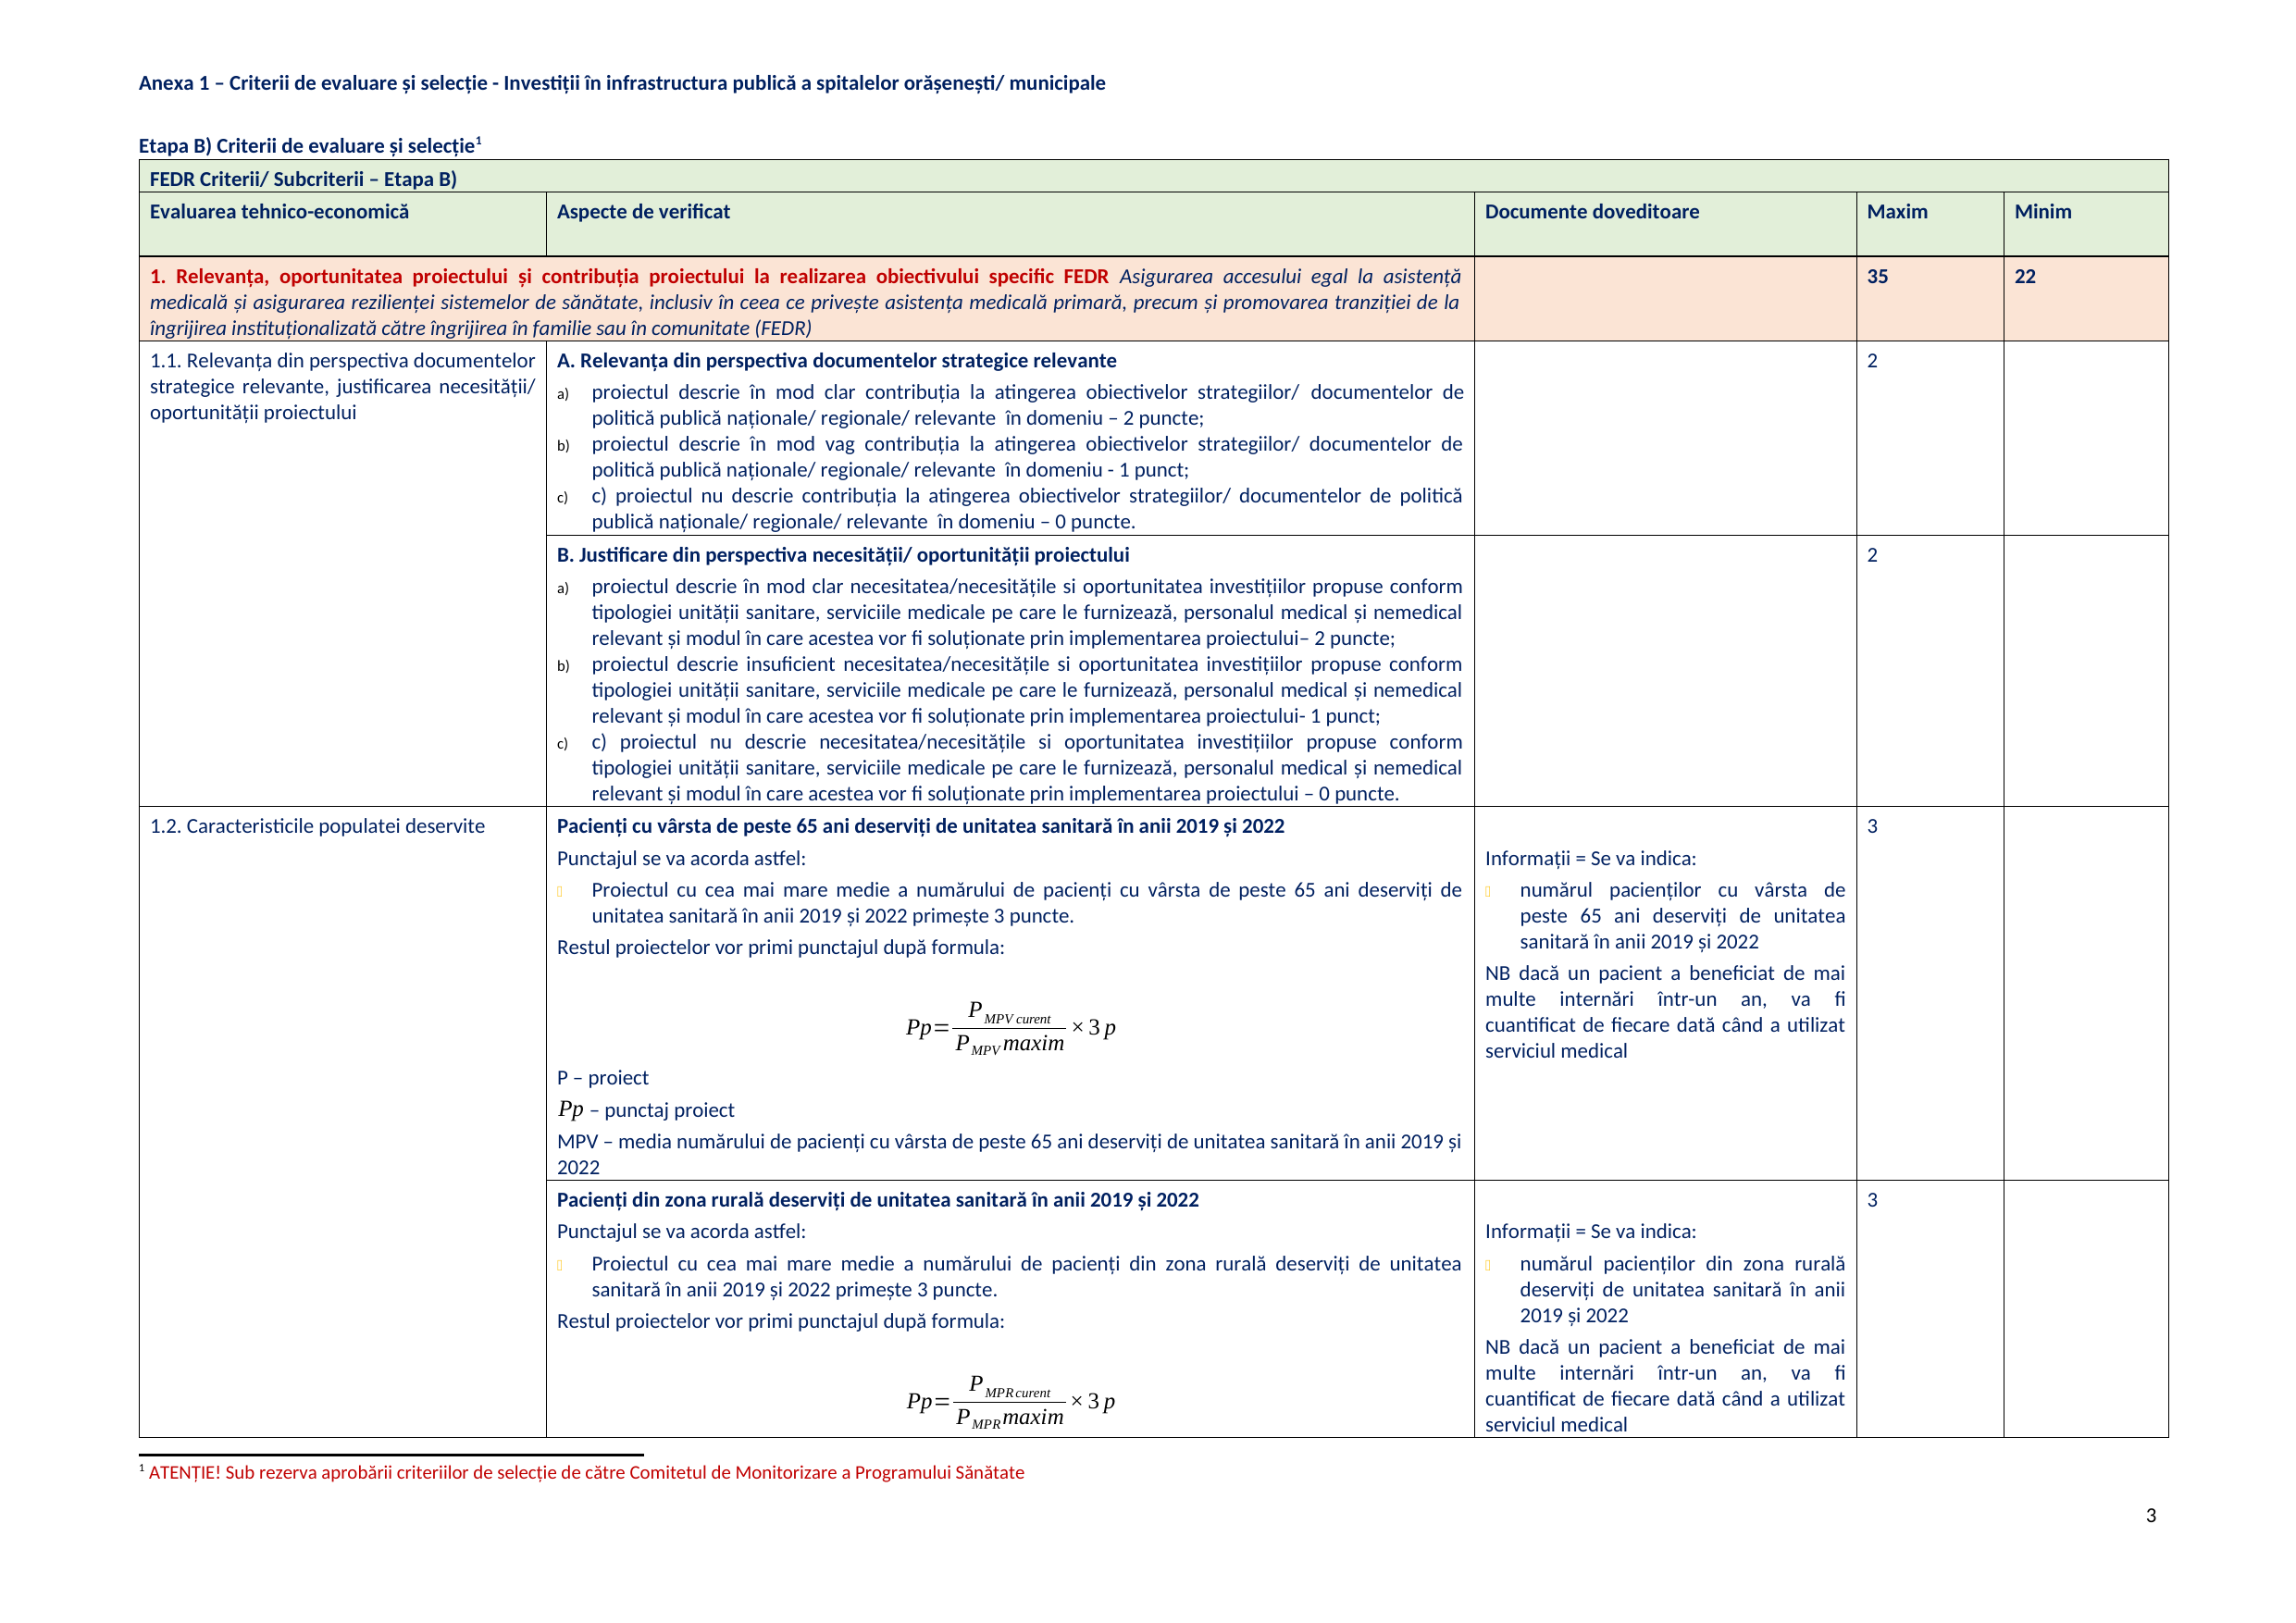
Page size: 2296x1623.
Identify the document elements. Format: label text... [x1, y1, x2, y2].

table_cell Evaluarea tehnico-economică [140, 192, 546, 255]
table_cell 1.1. Relevanța din perspectiva documentelor strategice relevante, justificarea necesității/ oportunității proiectului [140, 341, 546, 806]
table_cell 3 [1857, 1181, 2004, 1437]
table_cell 3 [1857, 807, 2004, 1180]
table_cell Aspecte de verificat [547, 192, 1474, 255]
table_cell [2004, 341, 2168, 534]
table_cell 35 [1857, 257, 2004, 341]
table_cell [1475, 257, 1856, 341]
table_cell [2004, 1181, 2168, 1437]
table_cell Documente doveditoare [1475, 192, 1856, 255]
table_cell Informații = Se va indica: numărul pacienților cu vârsta de peste 65 ani deserviți de unitatea sanitară în anii 2019 și 2022 NB dacă un pacient a beneficiat de mai multe internări într-un an, va fi cuantificat de fiecare dată când a utilizat serviciul medical [1475, 807, 1856, 1180]
table_cell Minim [2004, 192, 2168, 255]
table_cell 1. Relevanța, oportunitatea proiectului și contribuția proiectului la realizarea obiectivului specific FEDR Asigurarea accesului egal la asistență medicală și asigurarea rezilienței sistemelor de sănătate, inclusiv în ceea ce privește asistența medicală primară, precum și promovarea tranziției de la îngrijirea instituționalizată către îngrijirea în familie sau în comunitate (FEDR) [140, 257, 1474, 341]
table_cell 2 [1857, 536, 2004, 806]
table_cell [1475, 536, 1856, 806]
table_cell Maxim [1857, 192, 2004, 255]
table_cell 22 [2004, 257, 2168, 341]
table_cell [547, 1181, 1474, 1437]
text Etapa B) Criterii de evaluare și selecție [139, 132, 2156, 159]
table_cell Pacienți cu vârsta de peste 65 ani deserviți de unitatea sanitară în anii 2019 și 2022 Punctajul se va acorda astfel: Proiectul cu cea mai mare medie a numărului de pacienți cu vârsta de peste 65 ani deserviți de unitatea sanitară în anii 2019 și 2022 primește 3 puncte. Restul proiectelor vor primi punctajul după formula: P – proiect – punctaj proiect MPV – media numărului de pacienți cu vârsta de peste 65 ani deserviți de unitatea sanitară în anii 2019 și 2022 [547, 807, 1474, 1180]
table_cell 1.2. Caracteristicile populatei deservite [140, 807, 546, 1437]
table_cell A. Relevanța din perspectiva documentelor strategice relevante proiectul descrie în mod clar contribuția la atingerea obiectivelor strategiilor/ documentelor de politică publică naționale/ regionale/ relevante în domeniu – 2 puncte; proiectul descrie în mod vag contribuția la atingerea obiectivelor strategiilor/ documentelor de politică publică naționale/ regionale/ relevante în domeniu - 1 punct; c) proiectul nu descrie contribuția la atingerea obiectivelor strategiilor/ documentelor de politică publică naționale/ regionale/ relevante în domeniu – 0 puncte. [547, 341, 1474, 534]
table_cell [2004, 807, 2168, 1180]
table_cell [1475, 1181, 1856, 1437]
table_cell [2004, 536, 2168, 806]
table_cell B. Justificare din perspectiva necesității/ oportunității proiectului proiectul descrie în mod clar necesitatea/necesitățile si oportunitatea investițiilor propuse conform tipologiei unității sanitare, serviciile medicale pe care le furnizează, personalul medical și nemedical relevant și modul în care acestea vor fi soluționate prin implementarea proiectului– 2 puncte; proiectul descrie insuficient necesitatea/necesitățile si oportunitatea investițiilor propuse conform tipologiei unității sanitare, serviciile medicale pe care le furnizează, personalul medical și nemedical relevant și modul în care acestea vor fi soluționate prin implementarea proiectului- 1 punct; c) proiectul nu descrie necesitatea/necesitățile si oportunitatea investițiilor propuse conform tipologiei unității sanitare, serviciile medicale pe care le furnizează, personalul medical și nemedical relevant și modul în care acestea vor fi soluționate prin implementarea proiectului – 0 puncte. [547, 536, 1474, 806]
table_header FEDR Criterii/ Subcriterii – Etapa B) [140, 160, 2168, 192]
table_cell [1475, 341, 1856, 534]
table_cell 2 [1857, 341, 2004, 534]
